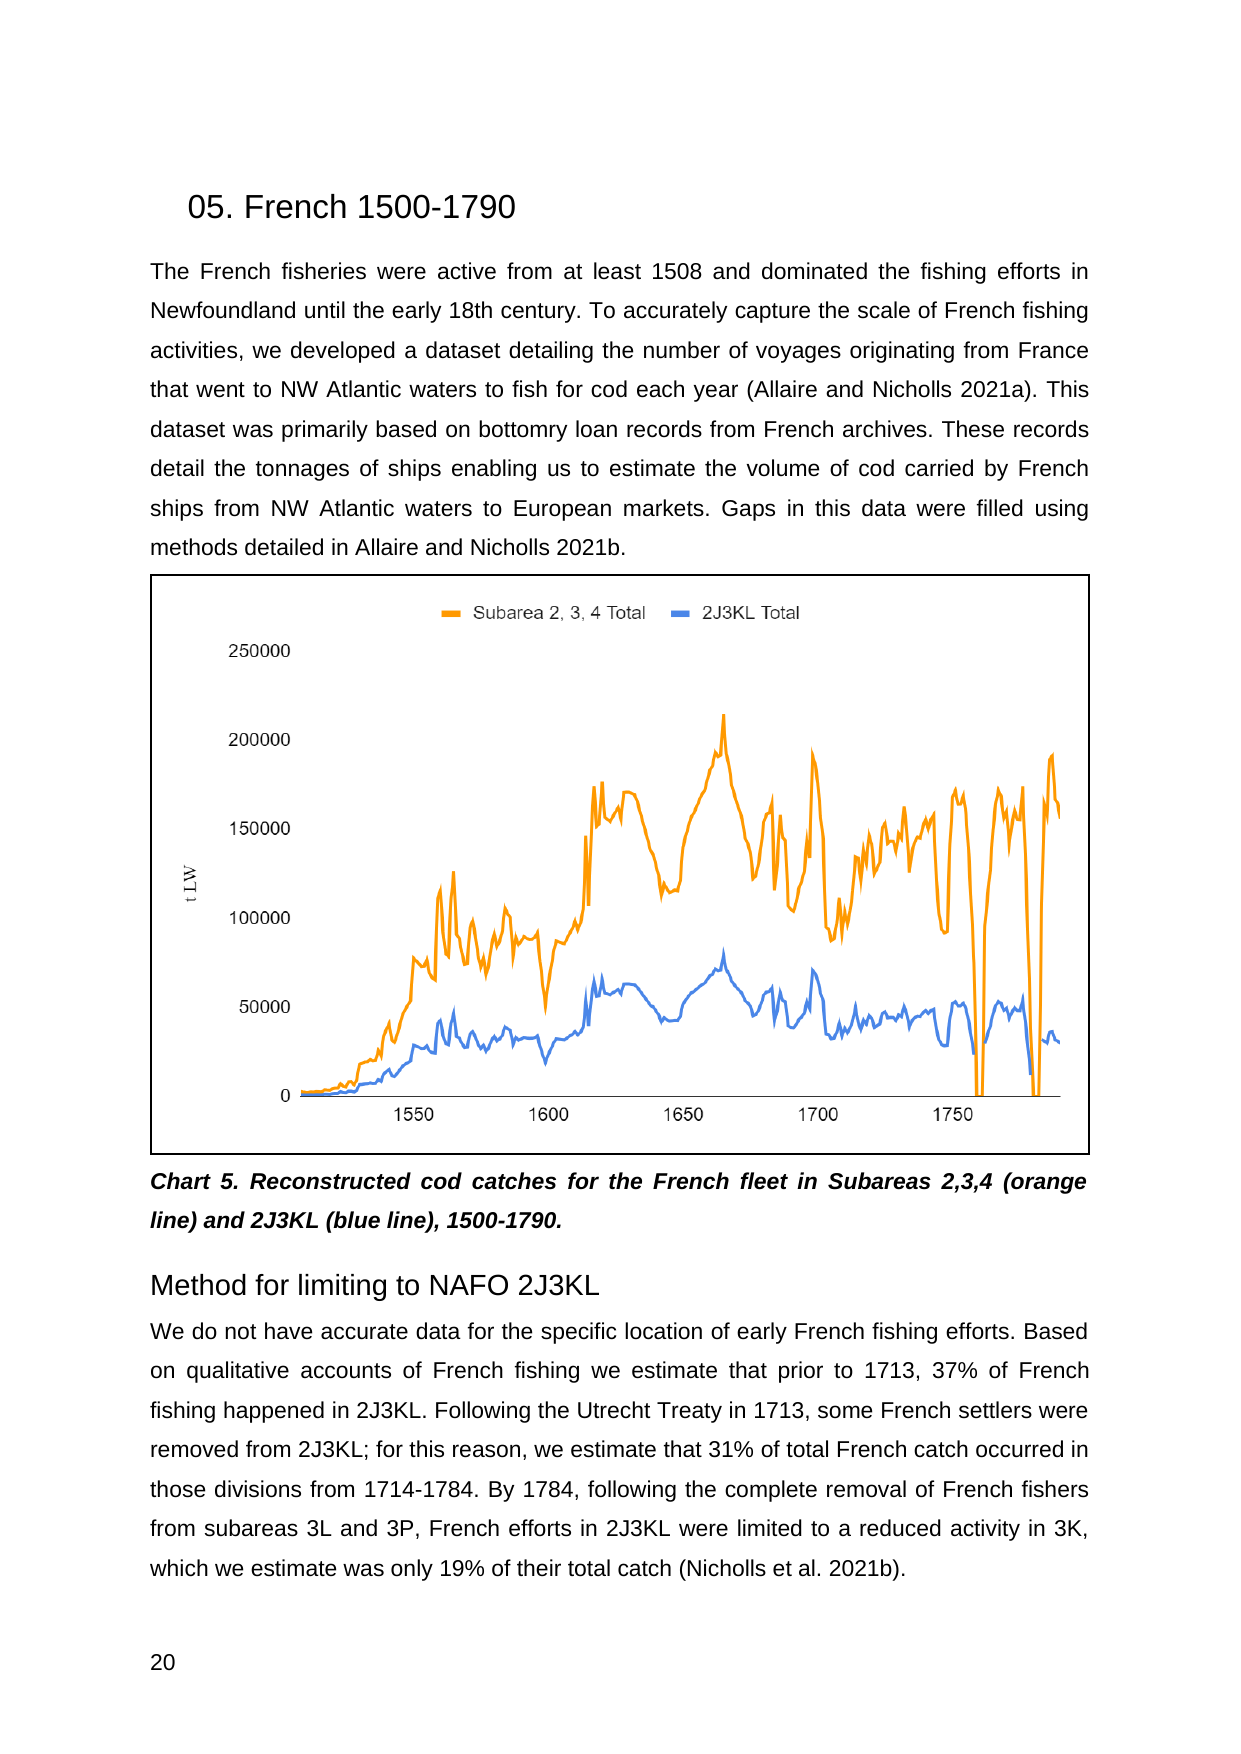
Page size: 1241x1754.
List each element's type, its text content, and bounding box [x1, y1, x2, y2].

text The French fisheries were active from at least 1508 and dominated the fishing efforts in Newfoundland until the early 18th century. To accurately capture the scale of French fishing activities, we developed a dataset detailing the number of voyages originating from France that went to NW Atlantic waters to fish for cod each year (Allaire and Nicholls 2021a). This dataset was primarily based on bottomry loan records from French archives. These records detail the tonnages of ships enabling us to estimate the volume of cod carried by French ships from NW Atlantic waters to European markets. Gaps in this data were filled using methods detailed in Allaire and Nicholls 2021b. [150, 258, 1090, 560]
text Chart 5. Reconstructed cod catches for the French fleet in Subareas 2,3,4 (orange line) and 2J3KL (blue line), 1500-1790. [150, 1155, 1090, 1234]
subtitle French 1500-1790 [187, 187, 1090, 226]
picture [152, 576, 1088, 1153]
text Method for limiting to NAFO 2J3KL [150, 1268, 1090, 1301]
text We do not have accurate data for the specific location of early French fishing efforts. Based on qualitative accounts of French fishing we estimate that prior to 1713, 37% of French fishing happened in 2J3KL. Following the Utrecht Treaty in 1713, some French settlers were removed from 2J3KL; for this reason, we estimate that 31% of total French catch occurred in those divisions from 1714-1784. By 1784, following the complete removal of French fishers from subareas 3L and 3P, French efforts in 2J3KL were limited to a reduced activity in 3K, which we estimate was only 19% of their total catch (Nicholls et al. 2021b). [150, 1318, 1090, 1581]
